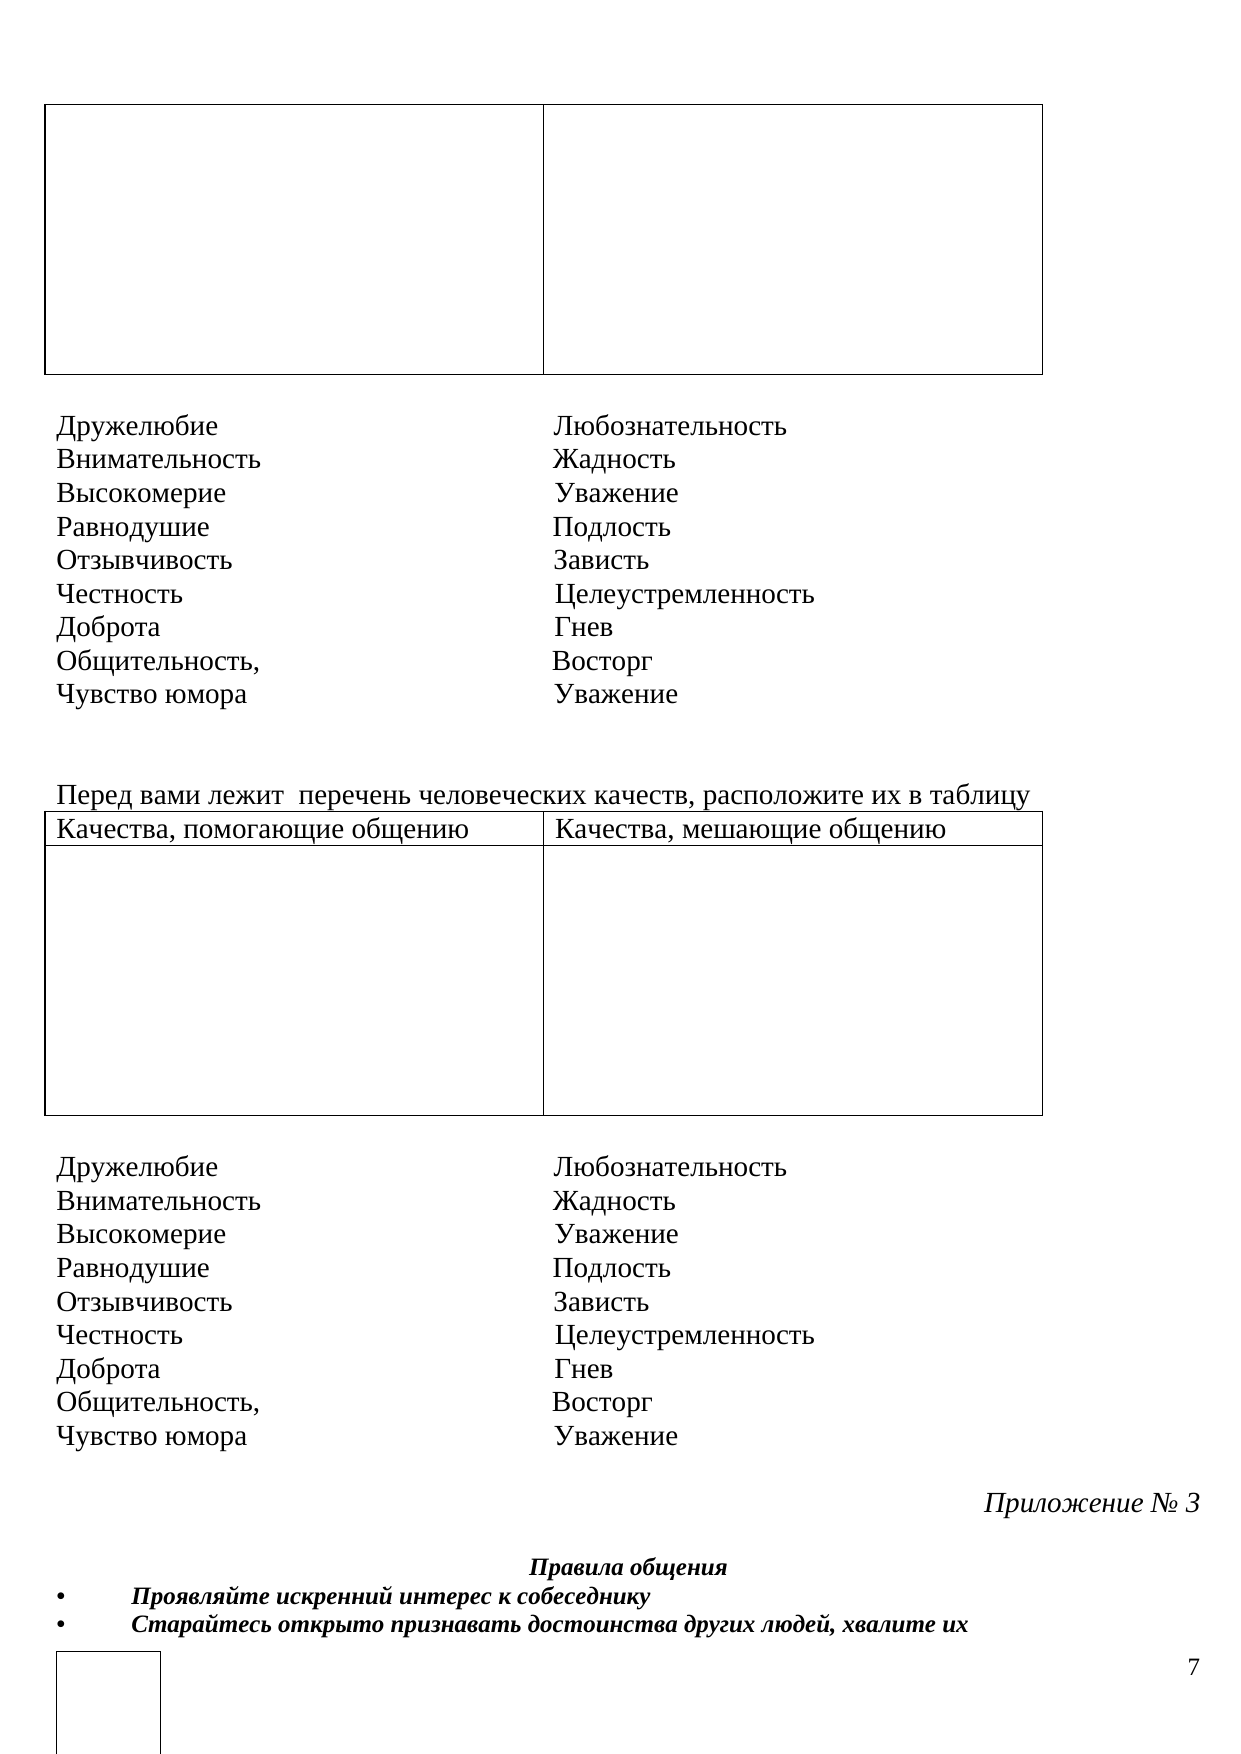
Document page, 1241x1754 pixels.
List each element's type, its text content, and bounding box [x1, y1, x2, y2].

text Высокомерие Уважение [56, 1217, 1200, 1250]
text Общительность, Восторг [56, 1384, 1200, 1418]
table_cell [544, 846, 1042, 1115]
text Дружелюбие Любознательность [56, 408, 1200, 442]
text Чувство юмора Уважение [56, 676, 1200, 710]
table_header Качества, помогающие общению [46, 812, 543, 845]
table_cell [46, 846, 543, 1115]
text Доброта Гнев [56, 609, 1200, 643]
text Внимательность Жадность [56, 442, 1200, 475]
table_cell [46, 105, 543, 373]
text Правила общения [56, 1552, 1200, 1581]
text Чувство юмора Уважение [56, 1418, 1200, 1451]
text Равнодушие Подлость [56, 1250, 1200, 1284]
text Внимательность Жадность [56, 1183, 1200, 1217]
text Доброта Гнев [56, 1351, 1200, 1384]
text Отзывчивость Зависть [56, 1284, 1200, 1317]
text Равнодушие Подлость [56, 509, 1200, 542]
text Дружелюбие Любознательность [56, 1149, 1200, 1183]
text Высокомерие Уважение [56, 475, 1200, 509]
list Проявляйте искренний интерес к собеседнику [56, 1581, 1200, 1609]
list Старайтесь открыто признавать достоинства других людей, хвалите их [56, 1609, 1200, 1638]
text Перед вами лежит перечень человеческих качеств, расположите их в таблицу [56, 777, 1200, 811]
text Приложение № 3 [56, 1485, 1200, 1518]
text Честность Целеустремленность [56, 576, 1200, 609]
text Общительность, Восторг [56, 643, 1200, 676]
table_header Качества, мешающие общению [544, 812, 1042, 845]
table_cell [544, 105, 1042, 373]
text Честность Целеустремленность [56, 1317, 1200, 1351]
text Отзывчивость Зависть [56, 542, 1200, 576]
